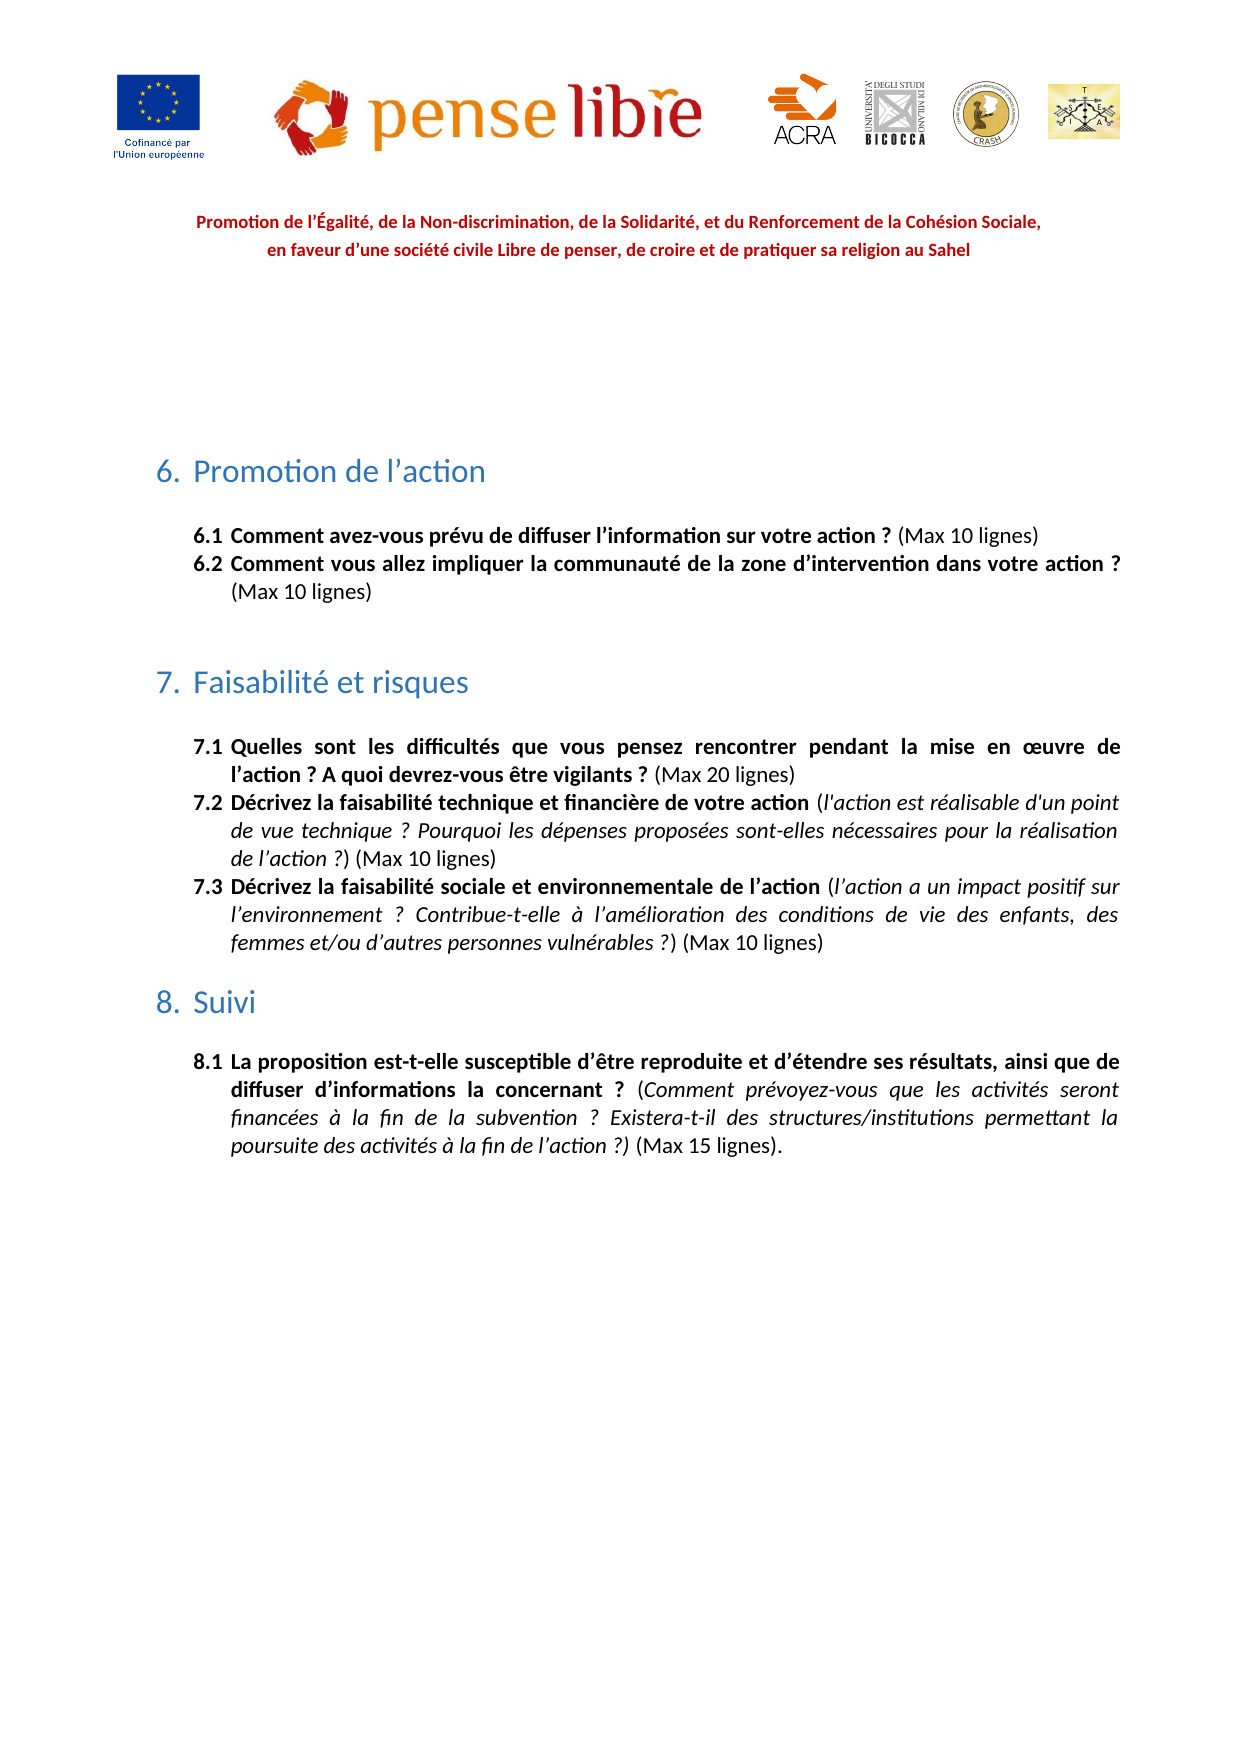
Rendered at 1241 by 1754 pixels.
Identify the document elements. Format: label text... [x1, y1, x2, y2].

list Comment avez-vous prévu de diffuser l’information sur votre action ? (Max 10 lignes) [193, 521, 1122, 549]
subtitle Suivi [156, 981, 1122, 1022]
list Quelles sont les difficultés que vous pensez rencontrer pendant la mise en œuvre de l’action ? A quoi devrez-vous être vigilants ? (Max 20 lignes) [193, 732, 1122, 788]
list Comment vous allez impliquer la communauté de la zone d’intervention dans votre action ? (Max 10 lignes) [193, 549, 1122, 605]
list La proposition est-t-elle susceptible d’être reproduite et d’étendre ses résultats, ainsi que de diffuser d’informations la concernant ? (Comment prévoyez-vous que les activités seront financées à la fin de la subvention ? Existera-t-il des structures/institutions permettant la poursuite des activités à la fin de l’action ?) (Max 15 lignes). [193, 1047, 1122, 1159]
list Décrivez la faisabilité technique et financière de votre action (l'action est réalisable d'un point de vue technique ? Pourquoi les dépenses proposées sont-elles nécessaires pour la réalisation de l’action ?) (Max 10 lignes) [193, 788, 1122, 872]
picture [953, 81, 1019, 147]
subtitle Promotion de l’action [156, 450, 1122, 491]
picture [860, 79, 930, 147]
picture [1048, 84, 1120, 139]
picture [108, 67, 205, 164]
subtitle Faisabilité et risques [156, 661, 1122, 701]
picture [260, 66, 716, 171]
list Décrivez la faisabilité sociale et environnementale de l’action (l’action a un impact positif sur l’environnement ? Contribue-t-elle à l’amélioration des conditions de vie des enfants, des femmes et/ou d’autres personnes vulnérables ?) (Max 10 lignes) [193, 872, 1122, 956]
picture [766, 71, 840, 147]
